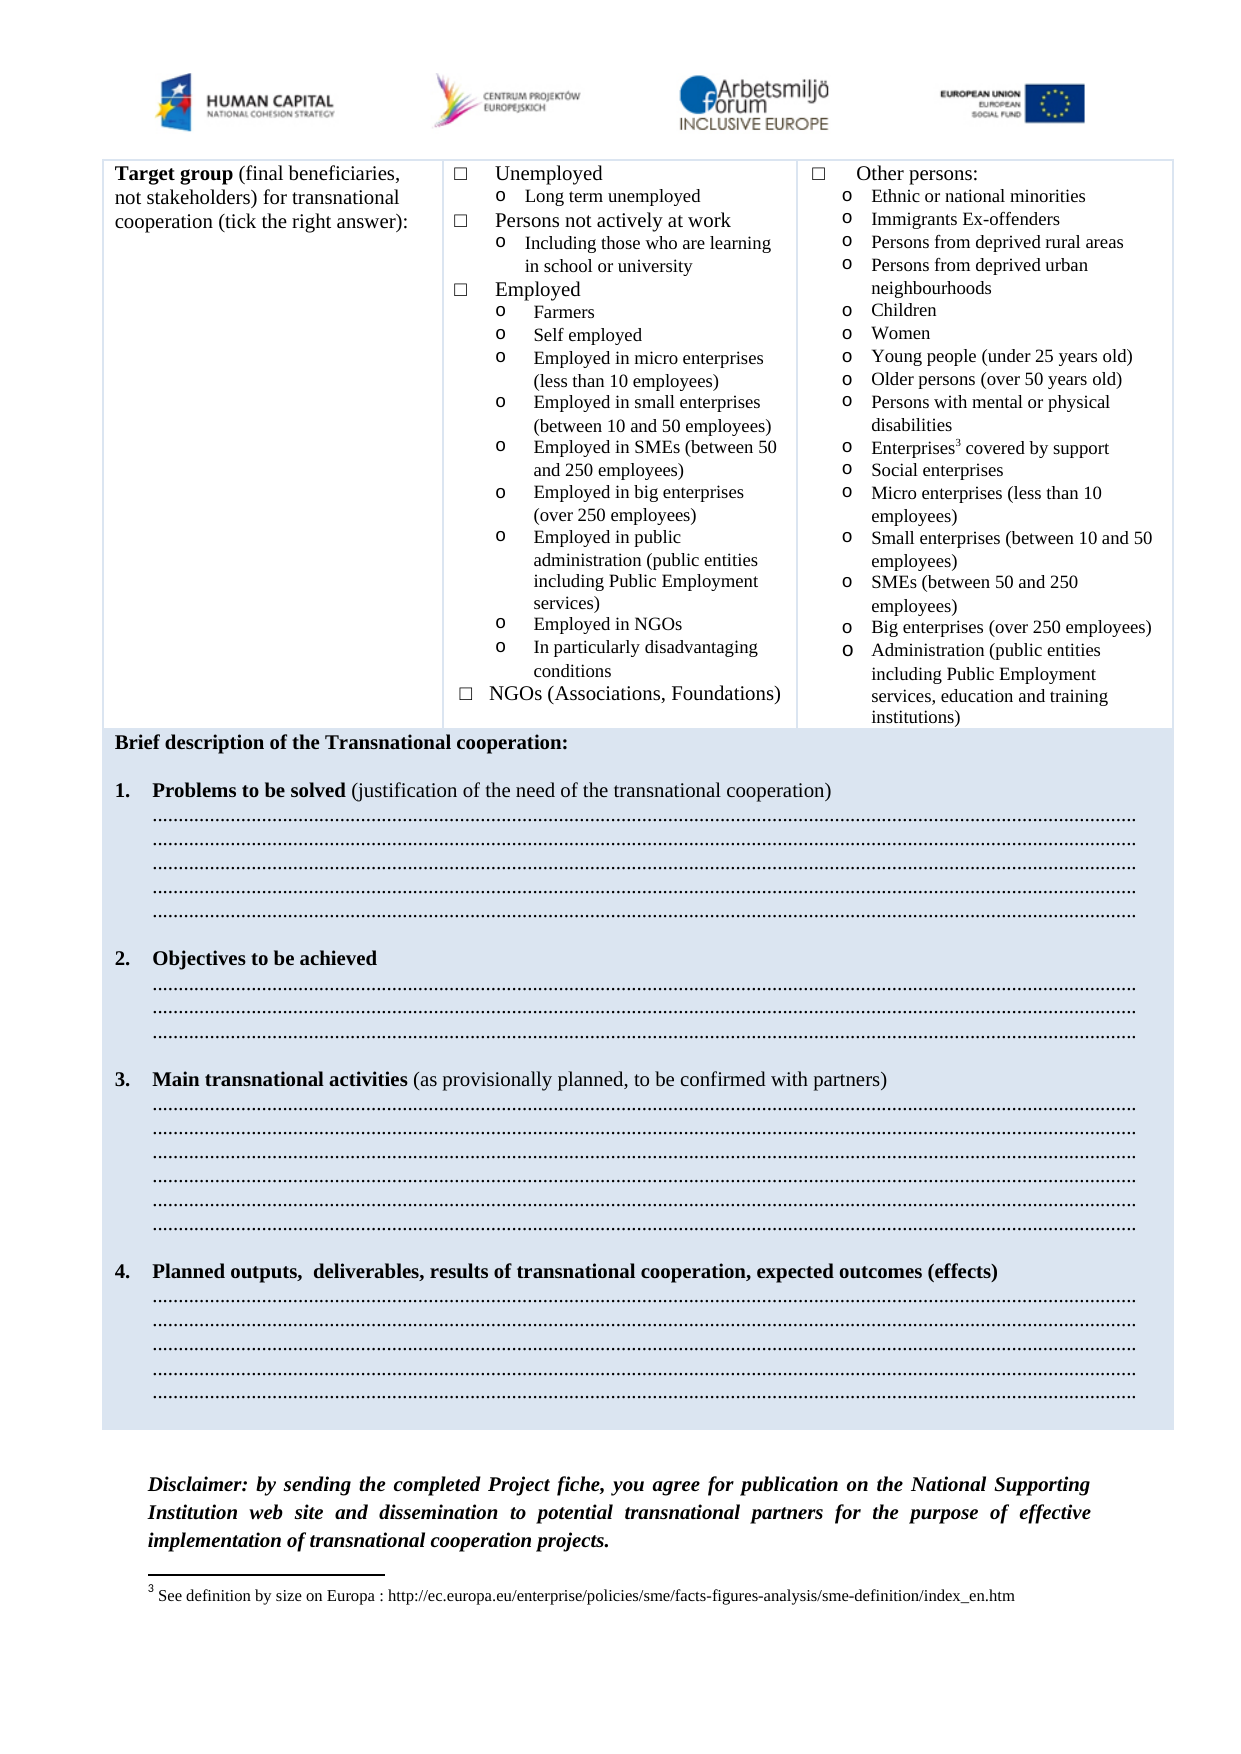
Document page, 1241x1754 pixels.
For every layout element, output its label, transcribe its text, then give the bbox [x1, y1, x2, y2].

table_cell Other persons: Ethnic or national minorities Immigrants Ex-offenders Persons from deprived rural areas Persons from deprived urban neighbourhoods Children Women Young people (under 25 years old) Older persons (over 50 years old) Persons with mental or physical disabilities Enterprises covered by support Social enterprises Micro enterprises (less than 10 employees) Small enterprises (between 10 and 50 employees) SMEs (between 50 and 250 employees) Big enterprises (over 250 employees) Administration (public entities including Public Employment services, education and training institutions) [798, 161, 1172, 728]
table_cell Brief description of the Transnational cooperation: Problems to be solved (justification of the need of the transnational cooperation) ............................................................................................................................................................................................. ............................................................................................................................................................................................. ............................................................................................................................................................................................. ............................................................................................................................................................................................. ............................................................................................................................................................................................. Objectives to be achieved ............................................................................................................................................................................................. ............................................................................................................................................................................................. ............................................................................................................................................................................................. Main transnational activities (as provisionally planned, to be confirmed with partners) ............................................................................................................................................................................................. ............................................................................................................................................................................................. ............................................................................................................................................................................................. ............................................................................................................................................................................................. ............................................................................................................................................................................................. ............................................................................................................................................................................................. Planned outputs, deliverables, results of transnational cooperation, expected outcomes (effects) ............................................................................................................................................................................................. ............................................................................................................................................................................................. ............................................................................................................................................................................................. ............................................................................................................................................................................................. ............................................................................................................................................................................................. [104, 730, 1172, 1428]
text Disclaimer: by sending the completed Project fiche, you agree for publication on the National Supporting Institution web site and dissemination to potential transnational partners for the purpose of effective implementation of transnational cooperation projects. [148, 1472, 1093, 1552]
picture [154, 73, 1086, 134]
table_cell Target group (final beneficiaries, not stakeholders) for transnational cooperation (tick the right answer): [104, 161, 442, 728]
table_cell Unemployed Long term unemployed Persons not actively at work Including those who are learning in school or university Employed Farmers Self employed Employed in micro enterprises (less than 10 employees) Employed in small enterprises (between 10 and 50 employees) Employed in SMEs (between 50 and 250 employees) Employed in big enterprises (over 250 employees) Employed in public administration (public entities including Public Employment services) Employed in NGOs In particularly disadvantaging conditions NGOs (Associations, Foundations) [444, 161, 796, 728]
